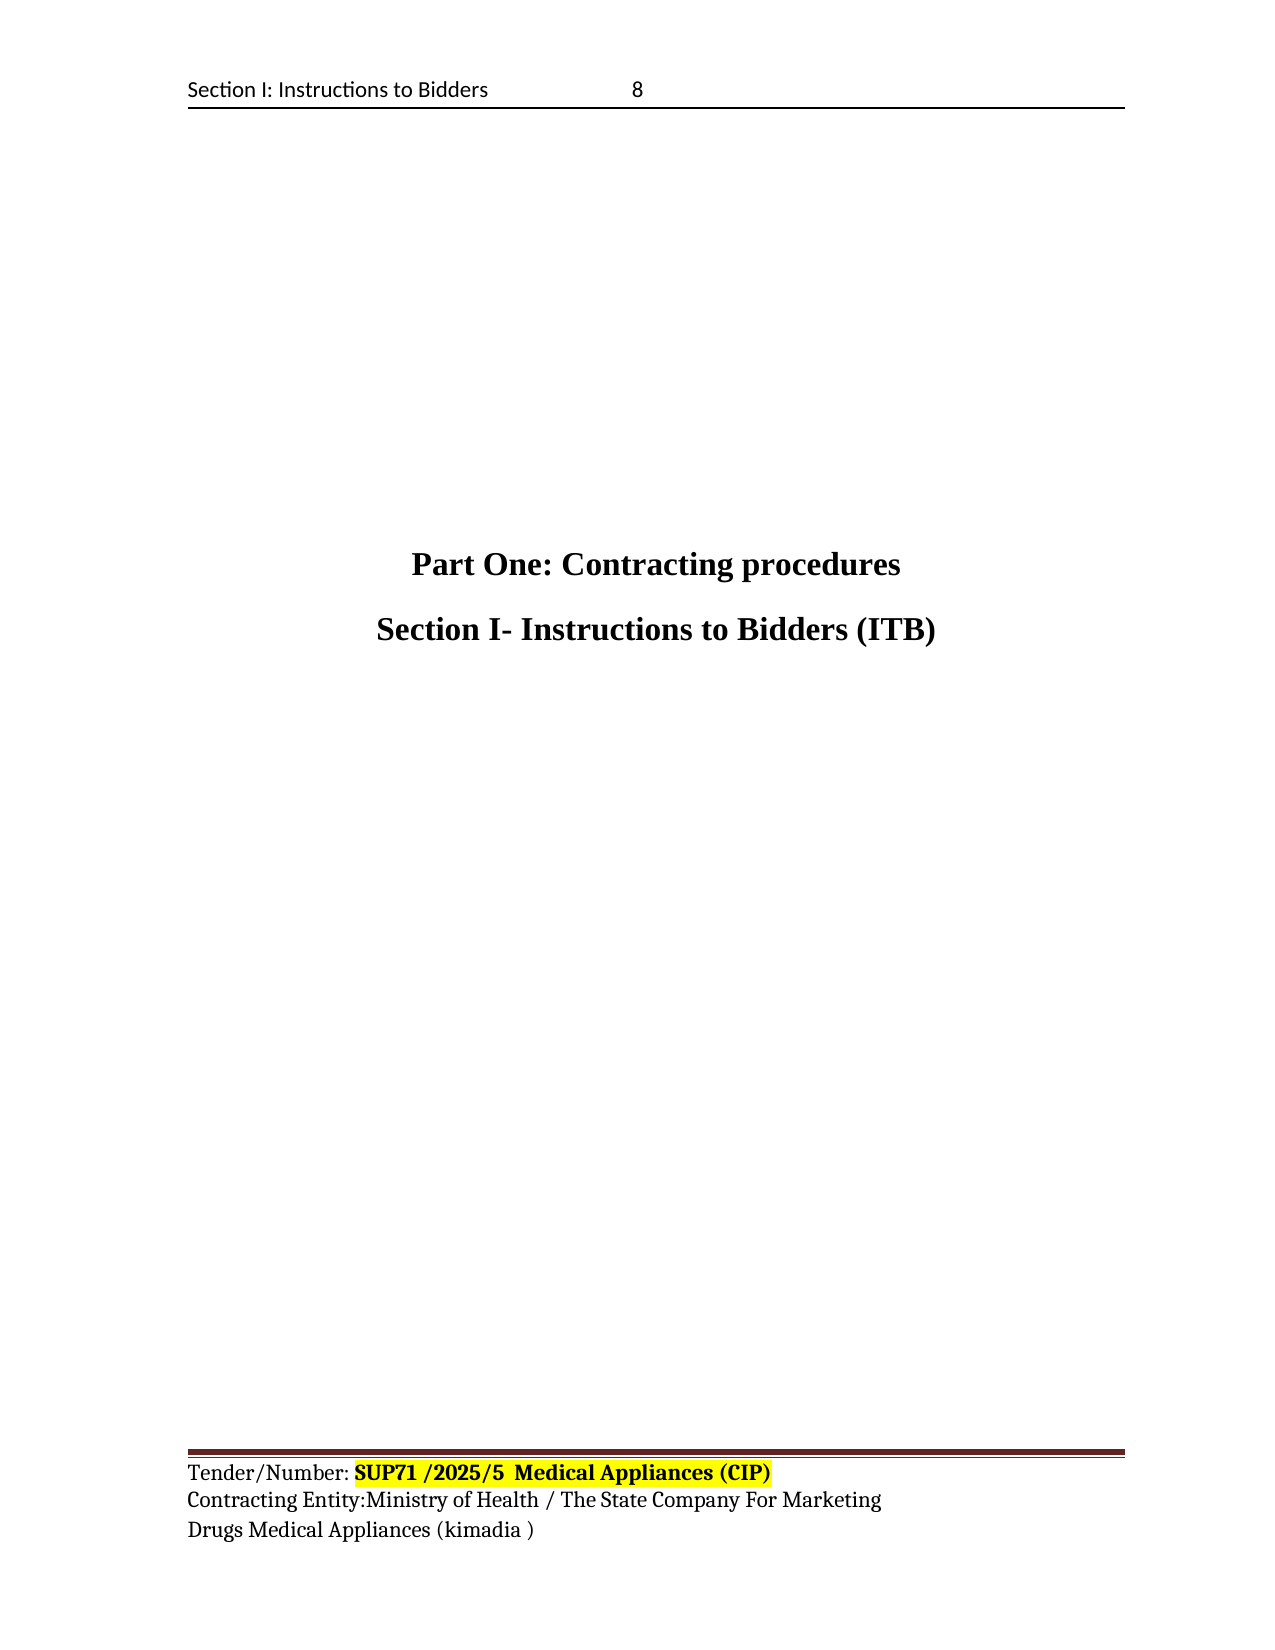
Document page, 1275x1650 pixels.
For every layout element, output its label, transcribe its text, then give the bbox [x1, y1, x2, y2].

text Part One: Contracting procedures [187, 544, 1125, 582]
text Section I- Instructions to Bidders (ITB) [187, 609, 1125, 647]
